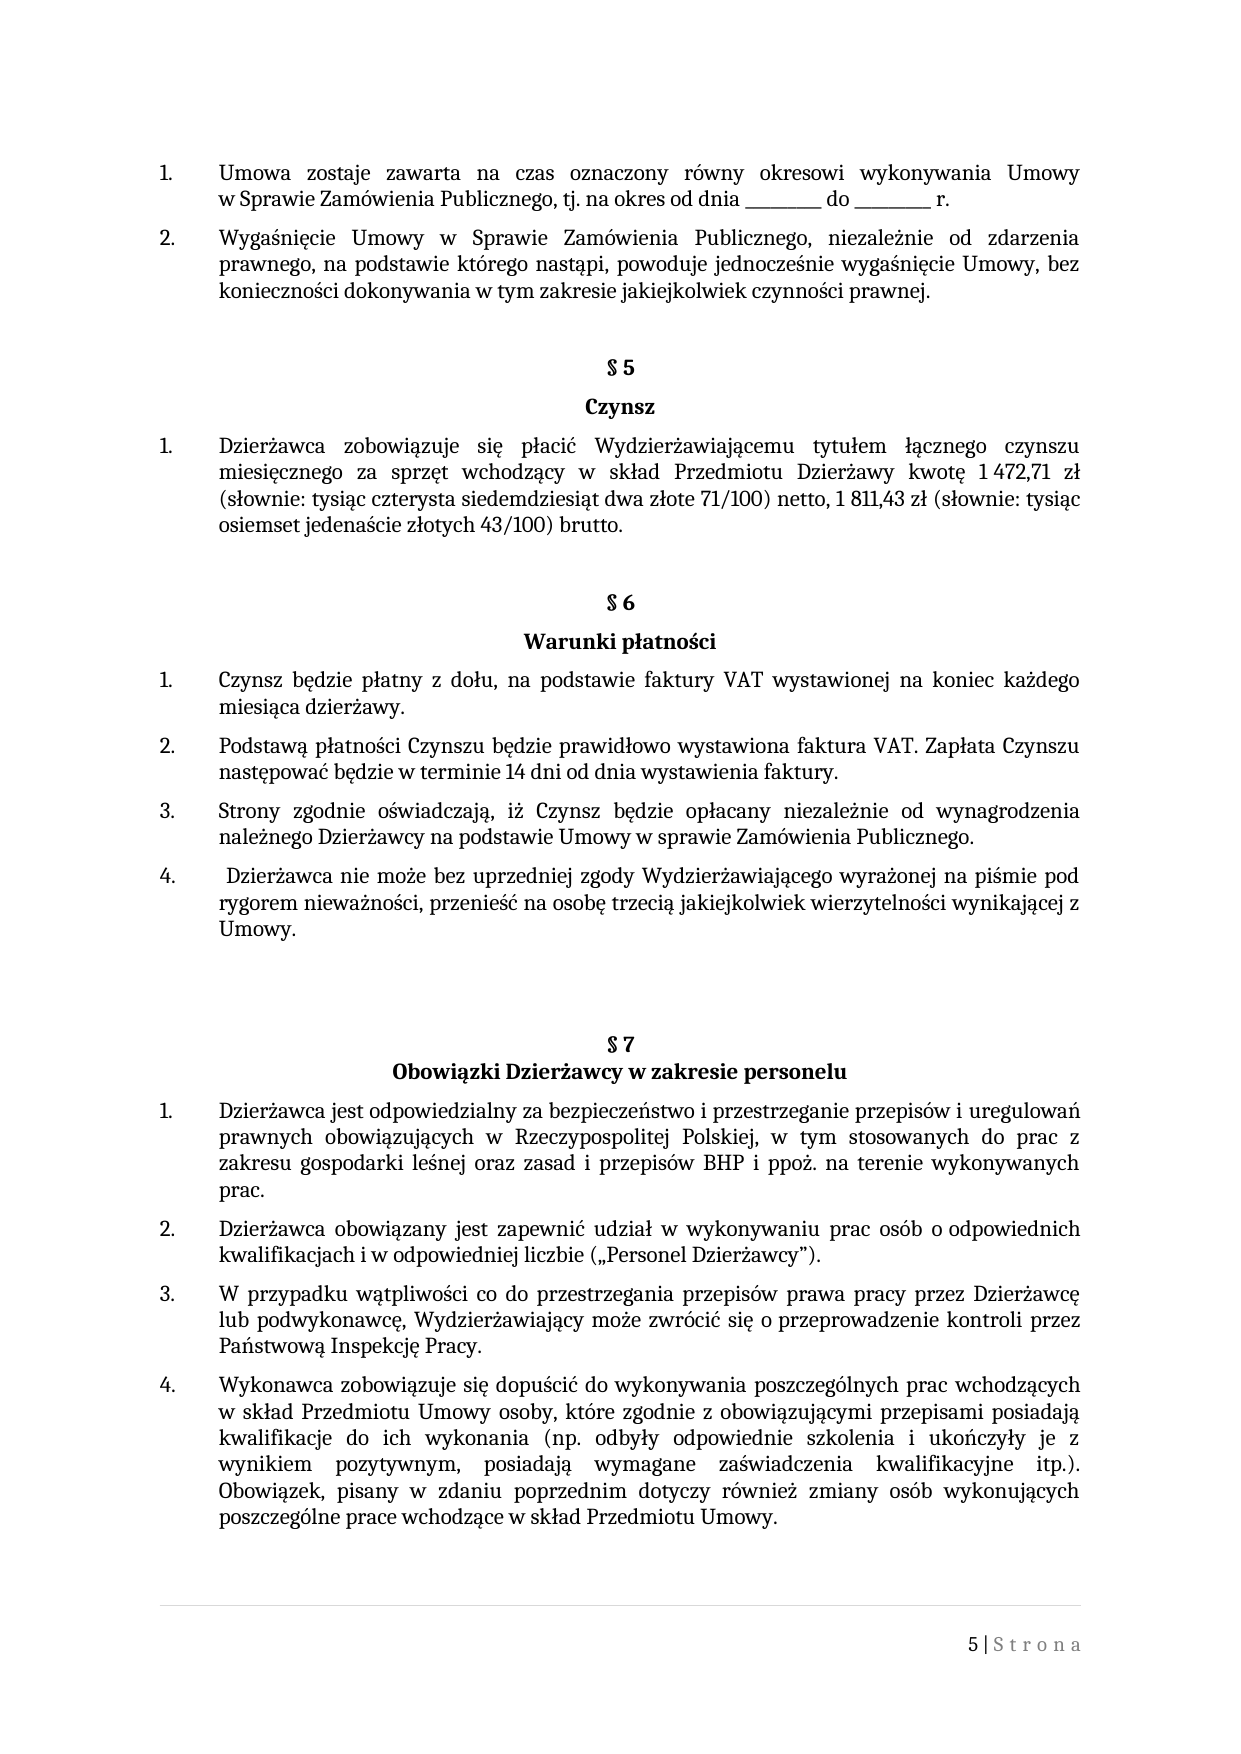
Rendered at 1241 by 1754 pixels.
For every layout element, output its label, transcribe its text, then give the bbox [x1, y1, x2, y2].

text § 6 [159, 589, 1081, 616]
list Wykonawca zobowiązuje się dopuścić do wykonywania poszczególnych prac wchodzących w skład Przedmiotu Umowy osoby, które zgodnie z obowiązującymi przepisami posiadają kwalifikacje do ich wykonania (np. odbyły odpowiednie szkolenia i ukończyły je z wynikiem pozytywnym, posiadają wymagane zaświadczenia kwalifikacyjne itp.). Obowiązek, pisany w zdaniu poprzednim dotyczy również zmiany osób wykonujących poszczególne prace wchodzące w skład Przedmiotu Umowy. [159, 1372, 1081, 1530]
text 1. Dzierżawca zobowiązuje się płacić Wydzierżawiającemu tytułem łącznego czynszu miesięcznego za sprzęt wchodzący w skład Przedmiotu Dzierżawy kwotę 1 472,71 zł (słownie: tysiąc czterysta siedemdziesiąt dwa złote 71/100) netto, 1 811,43 zł (słownie: tysiąc osiemset jedenaście złotych 43/100) brutto. [159, 433, 1081, 538]
text § 7 Obowiązki Dzierżawcy w zakresie personelu [159, 1032, 1081, 1085]
list Dzierżawca obowiązany jest zapewnić udział w wykonywaniu prac osób o odpowiednich kwalifikacjach i w odpowiedniej liczbie („Personel Dzierżawcy”). [159, 1215, 1081, 1268]
list Strony zgodnie oświadczają, iż Czynsz będzie opłacany niezależnie od wynagrodzenia należnego Dzierżawcy na podstawie Umowy w sprawie Zamówienia Publicznego. [159, 798, 1081, 850]
list Czynsz będzie płatny z dołu, na podstawie faktury VAT wystawionej na koniec każdego miesiąca dzierżawy. [159, 667, 1081, 720]
text 1. Umowa zostaje zawarta na czas oznaczony równy okresowi wykonywania Umowy w Sprawie Zamówienia Publicznego, tj. na okres od dnia _________ do _________ r. [159, 159, 1081, 212]
text Czynsz [159, 394, 1081, 420]
text § 5 [159, 355, 1081, 381]
list W przypadku wątpliwości co do przestrzegania przepisów prawa pracy przez Dzierżawcę lub podwykonawcę, Wydzierżawiający może zwrócić się o przeprowadzenie kontroli przez Państwową Inspekcję Pracy. [159, 1281, 1081, 1359]
text 2. Wygaśnięcie Umowy w Sprawie Zamówienia Publicznego, niezależnie od zdarzenia prawnego, na podstawie którego nastąpi, powoduje jednocześnie wygaśnięcie Umowy, bez konieczności dokonywania w tym zakresie jakiejkolwiek czynności prawnej. [159, 225, 1081, 304]
list Dzierżawca nie może bez uprzedniej zgody Wydzierżawiającego wyrażonej na piśmie pod rygorem nieważności, przenieść na osobę trzecią jakiejkolwiek wierzytelności wynikającej z Umowy. [159, 863, 1081, 942]
list Dzierżawca jest odpowiedzialny za bezpieczeństwo i przestrzeganie przepisów i uregulowań prawnych obowiązujących w Rzeczypospolitej Polskiej, w tym stosowanych do prac z zakresu gospodarki leśnej oraz zasad i przepisów BHP i ppoż. na terenie wykonywanych prac. [159, 1097, 1081, 1203]
list Podstawą płatności Czynszu będzie prawidłowo wystawiona faktura VAT. Zapłata Czynszu następować będzie w terminie 14 dni od dnia wystawienia faktury. [159, 732, 1081, 785]
text Warunki płatności [159, 628, 1081, 655]
